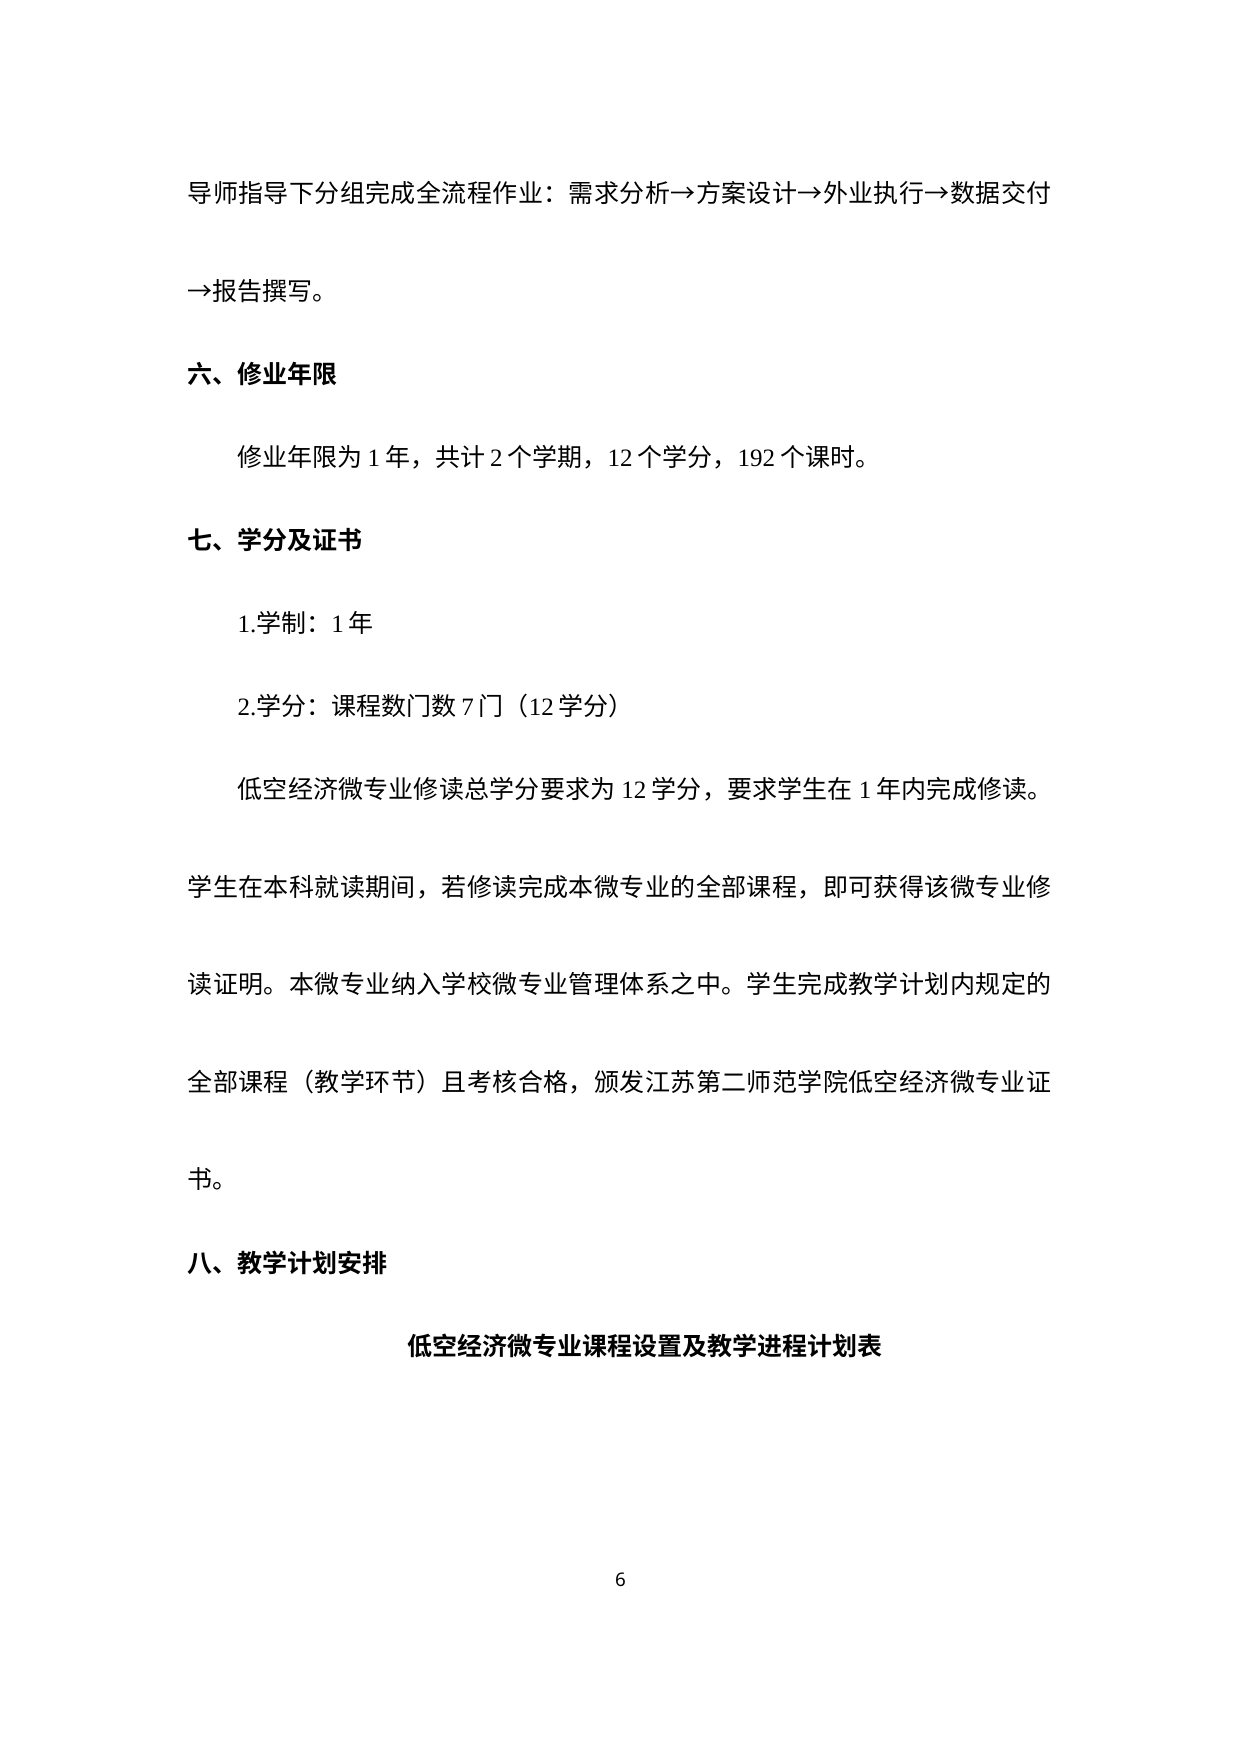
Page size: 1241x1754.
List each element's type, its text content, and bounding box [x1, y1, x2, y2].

text 修业年限为1年，共计2个学期，12个学分，192个课时。 [187, 423, 1053, 488]
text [187, 159, 1053, 322]
text 七、学分及证书 [187, 506, 1053, 571]
text 低空经济微专业课程设置及教学进程计划表 [187, 1312, 1053, 1377]
text 八、教学计划安排 [187, 1229, 1053, 1294]
text 1.学制：1年 [187, 589, 1053, 654]
text 低空经济微专业修读总学分要求为12学分，要求学生在1年内完成修读。学生在本科就读期间，若修读完成本微专业的全部课程，即可获得该微专业修读证明。本微专业纳入学校微专业管理体系之中。学生完成教学计划内规定的全部课程（教学环节）且考核合格，颁发江苏第二师范学院低空经济微专业证书。 [187, 756, 1053, 1211]
text 2.学分：课程数门数7门（12学分） [187, 672, 1053, 737]
text 六、修业年限 [187, 340, 1053, 405]
